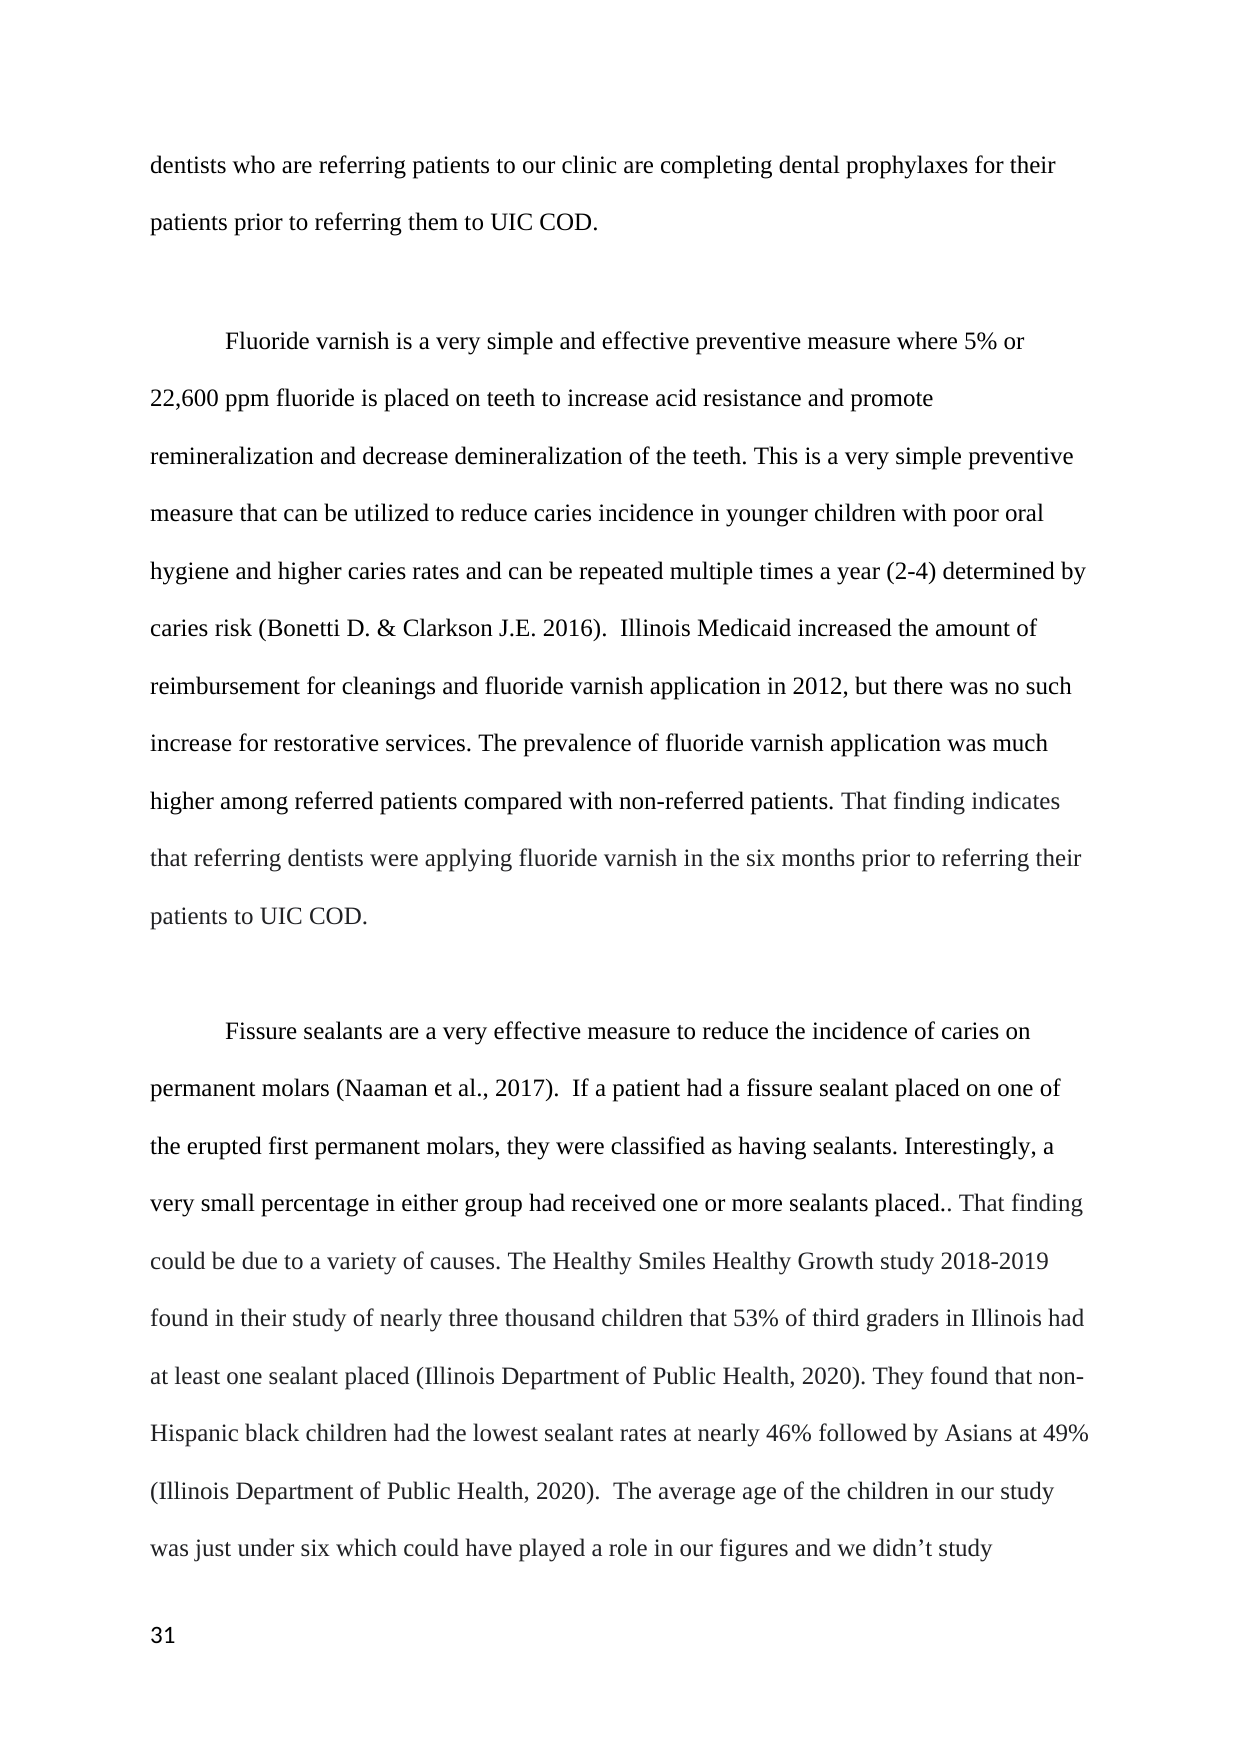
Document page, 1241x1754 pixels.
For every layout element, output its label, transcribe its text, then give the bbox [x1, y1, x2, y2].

text Fluoride varnish is a very simple and effective preventive measure where 5% or 22,600 ppm fluoride is placed on teeth to increase acid resistance and promote remineralization and decrease demineralization of the teeth. This is a very simple preventive measure that can be utilized to reduce caries incidence in younger children with poor oral hygiene and higher caries rates and can be repeated multiple times a year (2-4) determined by caries risk (Bonetti D. & Clarkson J.E. 2016). Illinois Medicaid increased the amount of reimbursement for cleanings and fluoride varnish application in 2012, but there was no such increase for restorative services. The prevalence of fluoride varnish application was much higher among referred patients compared with non-referred patients. That finding indicates that referring dentists were applying fluoride varnish in the six months prior to referring their patients to UIC COD. [150, 326, 1090, 930]
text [150, 1016, 1090, 1562]
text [150, 150, 1090, 236]
